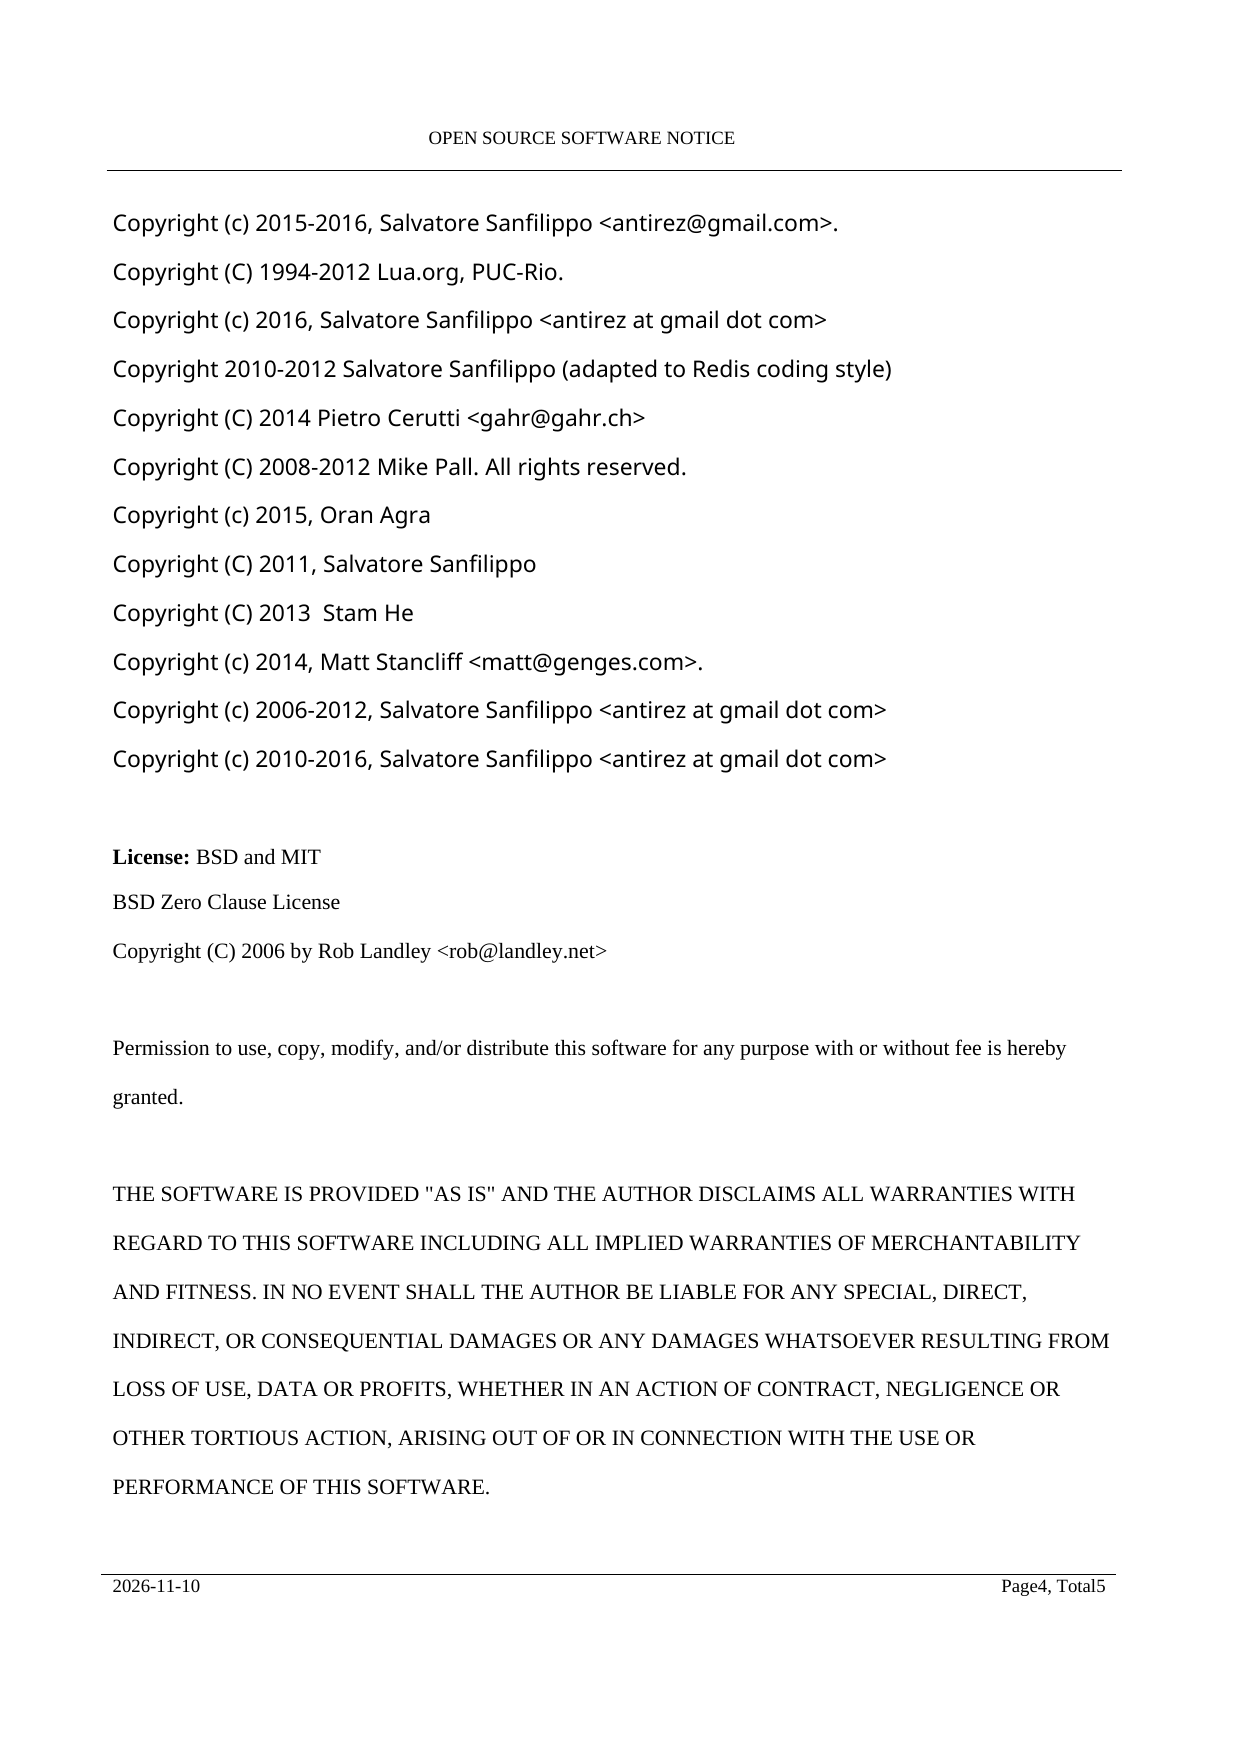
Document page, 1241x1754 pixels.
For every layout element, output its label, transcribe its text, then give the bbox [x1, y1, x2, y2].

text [112, 885, 1128, 1503]
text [112, 206, 1128, 824]
text License: BSD and MIT [112, 840, 1128, 873]
